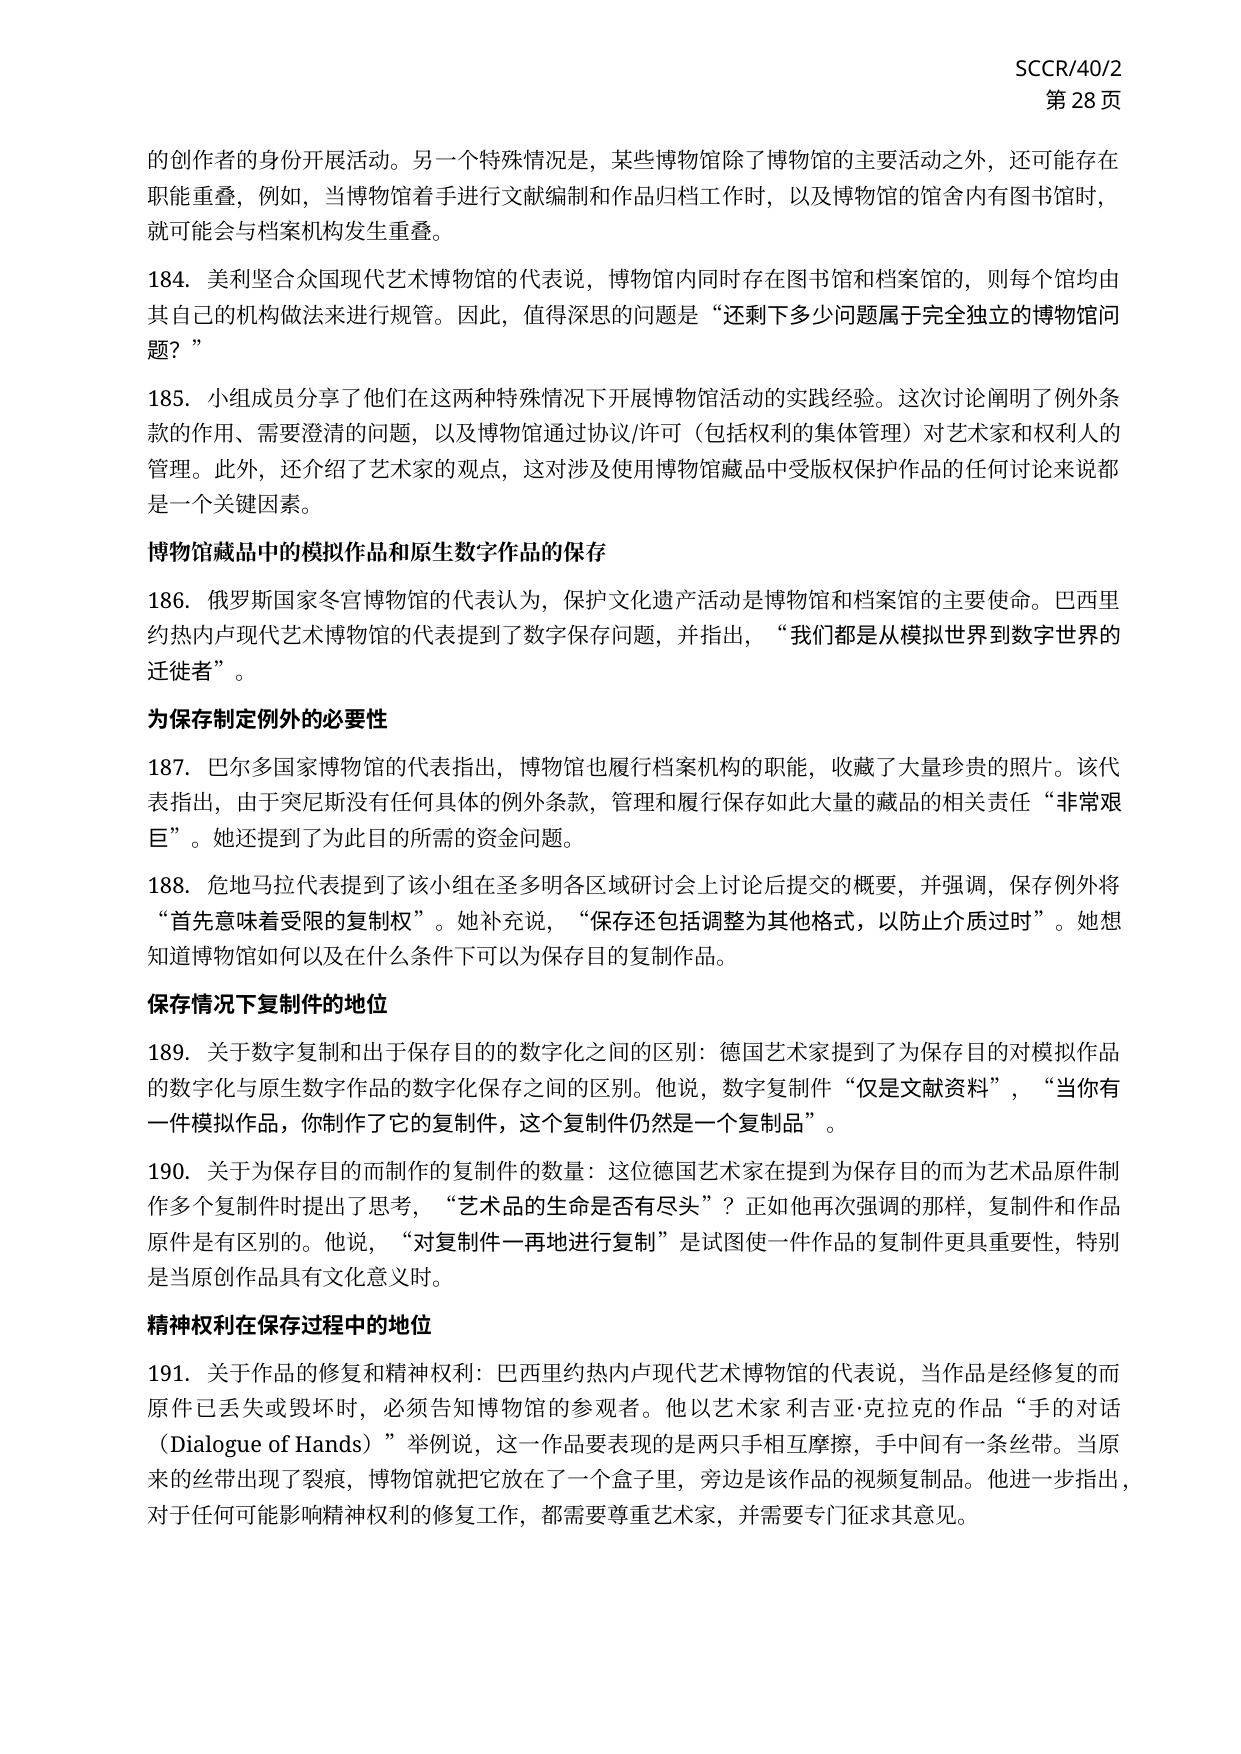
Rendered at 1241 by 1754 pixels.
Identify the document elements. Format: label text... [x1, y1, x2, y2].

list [148, 140, 1122, 246]
list 关于数字复制和出于保存目的的数字化之间的区别：德国艺术家提到了为保存目的对模拟作品的数字化与原生数字作品的数字化保存之间的区别。他说，数字复制件“仅是文献资料”，“当你有一件模拟作品，你制作了它的复制件，这个复制件仍然是一个复制品”。 [148, 1031, 1122, 1138]
subtitle 精神权利在保存过程中的地位 [148, 1304, 1122, 1340]
list 美利坚合众国现代艺术博物馆的代表说，博物馆内同时存在图书馆和档案馆的，则每个馆均由其自己的机构做法来进行规管。因此，值得深思的问题是“还剩下多少问题属于完全独立的博物馆问题？” [148, 258, 1122, 365]
subtitle 保存情况下复制件的地位 [148, 983, 1122, 1019]
list 巴尔多国家博物馆的代表指出，博物馆也履行档案机构的职能，收藏了大量珍贵的照片。该代表指出，由于突尼斯没有任何具体的例外条款，管理和履行保存如此大量的藏品的相关责任“非常艰巨”。她还提到了为此目的所需的资金问题。 [148, 746, 1122, 852]
list 俄罗斯国家冬宫博物馆的代表认为，保护文化遗产活动是博物馆和档案馆的主要使命。巴西里约热内卢现代艺术博物馆的代表提到了数字保存问题，并指出，“我们都是从模拟世界到数字世界的迁徙者”。 [148, 579, 1122, 686]
list 关于作品的修复和精神权利：巴西里约热内卢现代艺术博物馆的代表说，当作品是经修复的而原件已丢失或毁坏时，必须告知博物馆的参观者。他以艺术家利吉亚·克拉克的作品“手的对话（Dialogue of Hands）”举例说，这一作品要表现的是两只手相互摩擦，手中间有一条丝带。当原来的丝带出现了裂痕，博物馆就把它放在了一个盒子里，旁边是该作品的视频复制品。他进一步指出，对于任何可能影响精神权利的修复工作，都需要尊重艺术家，并需要专门征求其意见。 [148, 1352, 1122, 1529]
list 关于为保存目的而制作的复制件的数量：这位德国艺术家在提到为保存目的而为艺术品原件制作多个复制件时提出了思考，“艺术品的生命是否有尽头”？正如他再次强调的那样，复制件和作品原件是有区别的。他说，“对复制件一再地进行复制”是试图使一件作品的复制件更具重要性，特别是当原创作品具有文化意义时。 [148, 1150, 1122, 1292]
text 博物馆藏品中的模拟作品和原生数字作品的保存 [148, 531, 1122, 567]
list 危地马拉代表提到了该小组在圣多明各区域研讨会上讨论后提交的概要，并强调，保存例外将“首先意味着受限的复制权”。她补充说，“保存还包括调整为其他格式，以防止介质过时”。她想知道博物馆如何以及在什么条件下可以为保存目的复制作品。 [148, 865, 1122, 971]
subtitle 为保存制定例外的必要性 [148, 698, 1122, 733]
list 小组成员分享了他们在这两种特殊情况下开展博物馆活动的实践经验。这次讨论阐明了例外条款的作用、需要澄清的问题，以及博物馆通过协议/许可（包括权利的集体管理）对艺术家和权利人的管理。此外，还介绍了艺术家的观点，这对涉及使用博物馆藏品中受版权保护作品的任何讨论来说都是一个关键因素。 [148, 377, 1122, 519]
